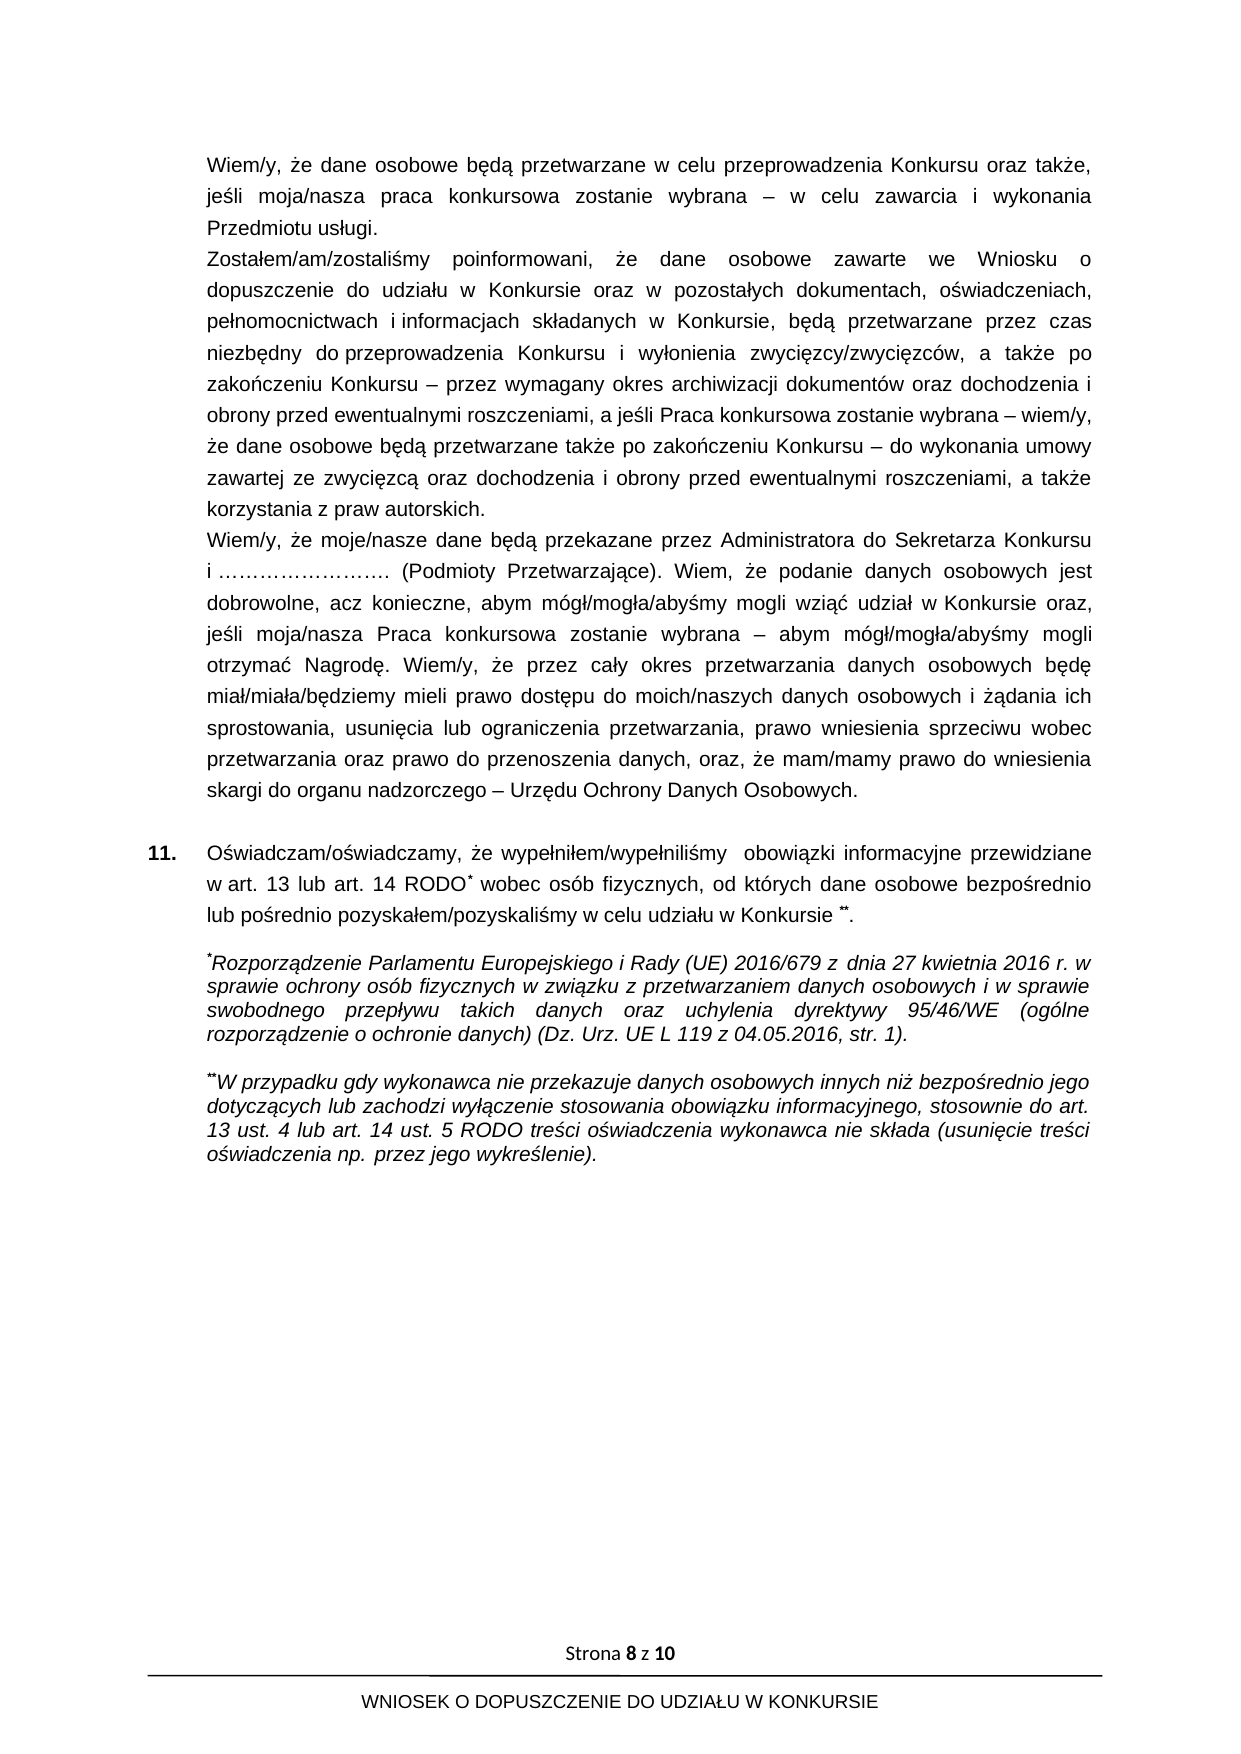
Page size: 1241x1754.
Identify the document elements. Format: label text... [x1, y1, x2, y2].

list Oświadczam/oświadczamy, że wypełniłem/wypełniliśmy obowiązki informacyjne przewidziane w art. 13 lub art. 14 RODO* wobec osób fizycznych, od których dane osobowe bezpośrednio lub pośrednio pozyskałem/pozyskaliśmy w celu udziału w Konkursie **. [148, 835, 1093, 929]
text **W przypadku gdy wykonawca nie przekazuje danych osobowych innych niż bezpośrednio jego dotyczących lub zachodzi wyłączenie stosowania obowiązku informacyjnego, stosownie do art. 13 ust. 4 lub art. 14 ust. 5 RODO treści oświadczenia wykonawca nie składa (usunięcie treści oświadczenia np. przez jego wykreślenie). [207, 1070, 1093, 1166]
text Zostałem/am/zostaliśmy poinformowani, że dane osobowe zawarte we Wniosku o dopuszczenie do udziału w Konkursie oraz w pozostałych dokumentach, oświadczeniach, pełnomocnictwach i informacjach składanych w Konkursie, będą przetwarzane przez czas niezbędny do przeprowadzenia Konkursu i wyłonienia zwycięzcy/zwycięzców, a także po zakończeniu Konkursu – przez wymagany okres archiwizacji dokumentów oraz dochodzenia i obrony przed ewentualnymi roszczeniami, a jeśli Praca konkursowa zostanie wybrana – wiem/y, że dane osobowe będą przetwarzane także po zakończeniu Konkursu – do wykonania umowy zawartej ze zwycięzcą oraz dochodzenia i obrony przed ewentualnymi roszczeniami, a także korzystania z praw autorskich. [207, 241, 1093, 523]
text Wiem/y, że dane osobowe będą przetwarzane w celu przeprowadzenia Konkursu oraz także, jeśli moja/nasza praca konkursowa zostanie wybrana – w celu zawarcia i wykonania Przedmiotu usługi. [207, 148, 1093, 241]
text Wiem/y, że moje/nasze dane będą przekazane przez Administratora do Sekretarza Konkursu i ……………………. (Podmioty Przetwarzające). Wiem, że podanie danych osobowych jest dobrowolne, acz konieczne, abym mógł/mogła/abyśmy mogli wziąć udział w Konkursie oraz, jeśli moja/nasza Praca konkursowa zostanie wybrana – abym mógł/mogła/abyśmy mogli otrzymać Nagrodę. Wiem/y, że przez cały okres przetwarzania danych osobowych będę miał/miała/będziemy mieli prawo dostępu do moich/naszych danych osobowych i żądania ich sprostowania, usunięcia lub ograniczenia przetwarzania, prawo wniesienia sprzeciwu wobec przetwarzania oraz prawo do przenoszenia danych, oraz, że mam/mamy prawo do wniesienia skargi do organu nadzorczego – Urzędu Ochrony Danych Osobowych. [207, 523, 1093, 804]
text *Rozporządzenie Parlamentu Europejskiego i Rady (UE) 2016/679 z dnia 27 kwietnia 2016 r. w sprawie ochrony osób fizycznych w związku z przetwarzaniem danych osobowych i w sprawie swobodnego przepływu takich danych oraz uchylenia dyrektywy 95/46/WE (ogólne rozporządzenie o ochronie danych) (Dz. Urz. UE L 119 z 04.05.2016, str. 1). [207, 950, 1093, 1046]
